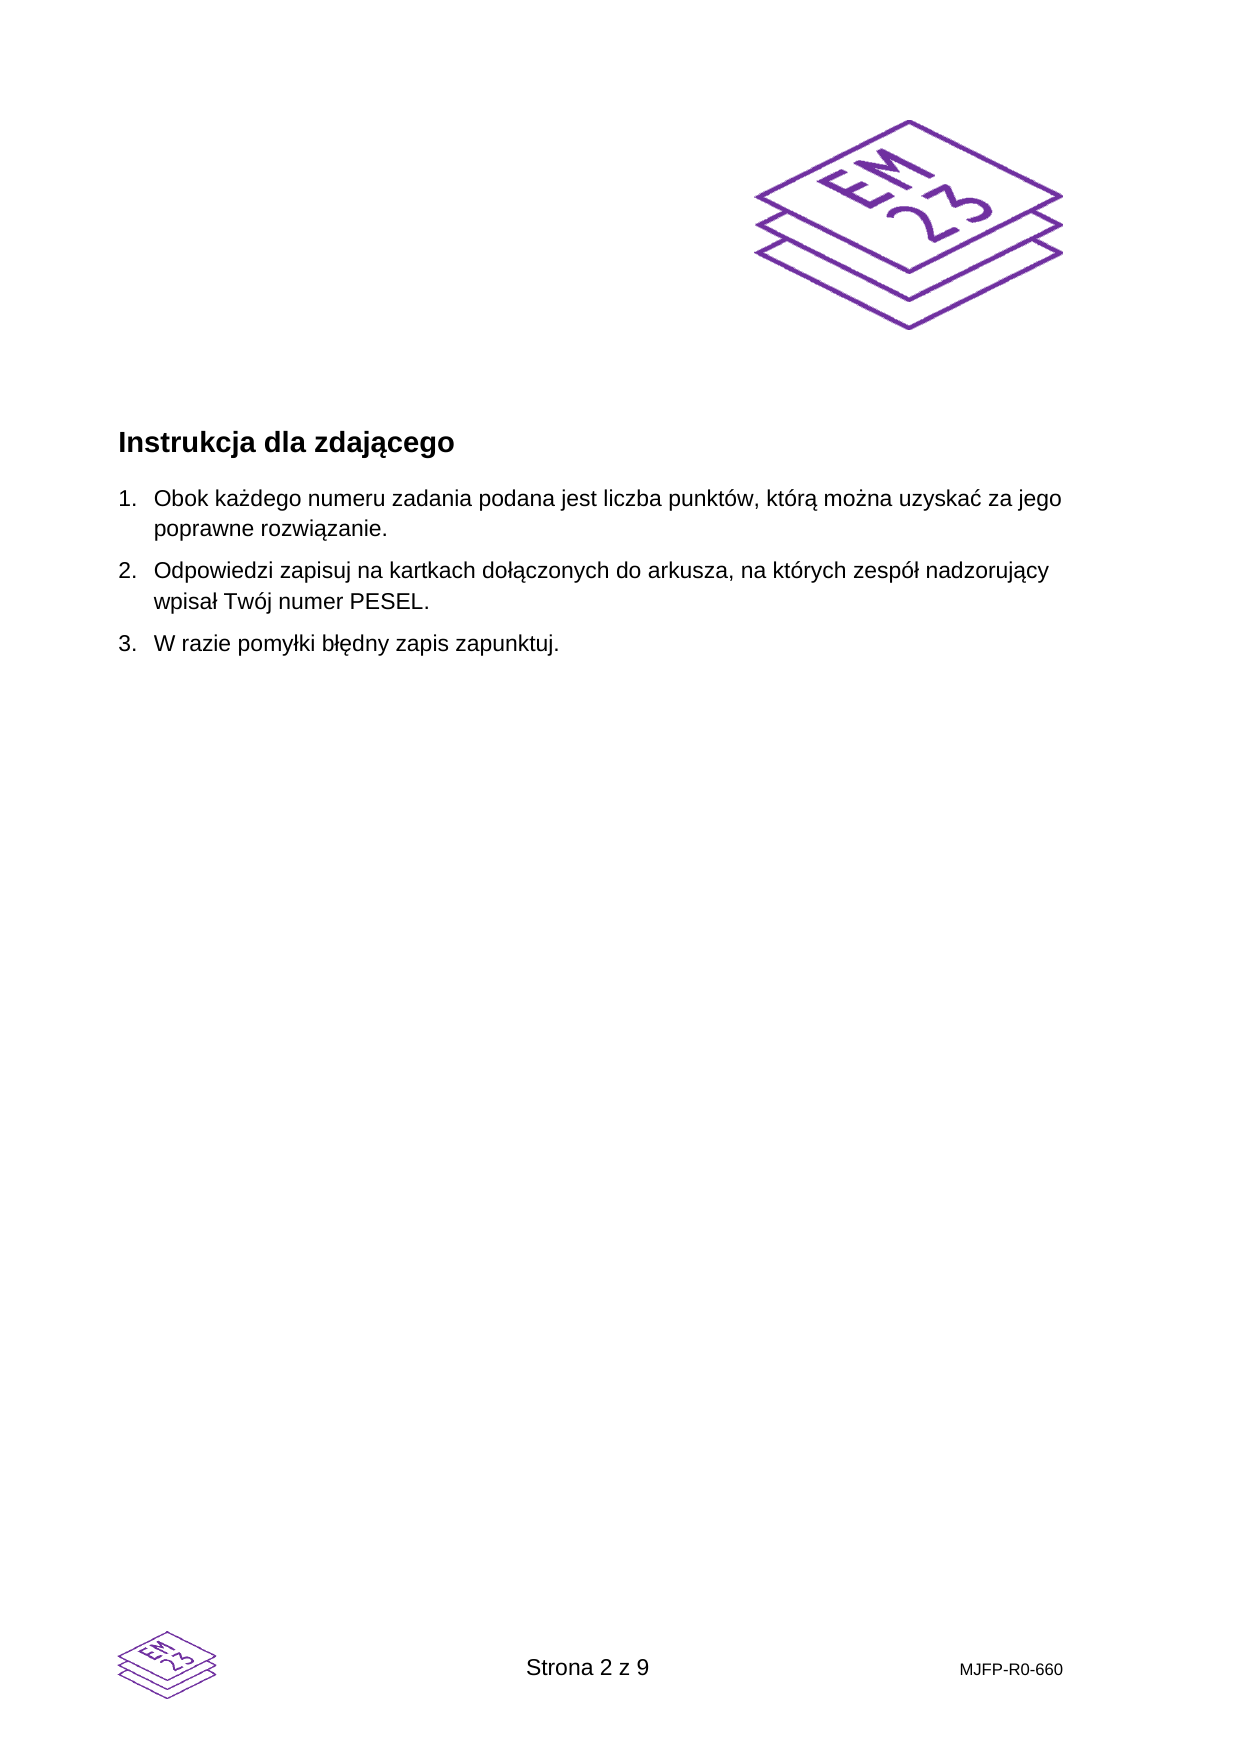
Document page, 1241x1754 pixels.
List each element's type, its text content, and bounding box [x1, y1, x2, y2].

picture [754, 120, 1063, 330]
list Obok każdego numeru zadania podana jest liczba punktów, którą można uzyskać za jego poprawne rozwiązanie. [118, 484, 1063, 541]
list Odpowiedzi zapisuj na kartkach dołączonych do arkusza, na których zespół nadzorujący wpisał Twój numer PESEL. [118, 557, 1063, 614]
text Instrukcja dla zdającego [118, 425, 1063, 458]
list W razie pomyłki błędny zapis zapunktuj. [118, 630, 1063, 657]
picture [117, 1631, 217, 1699]
